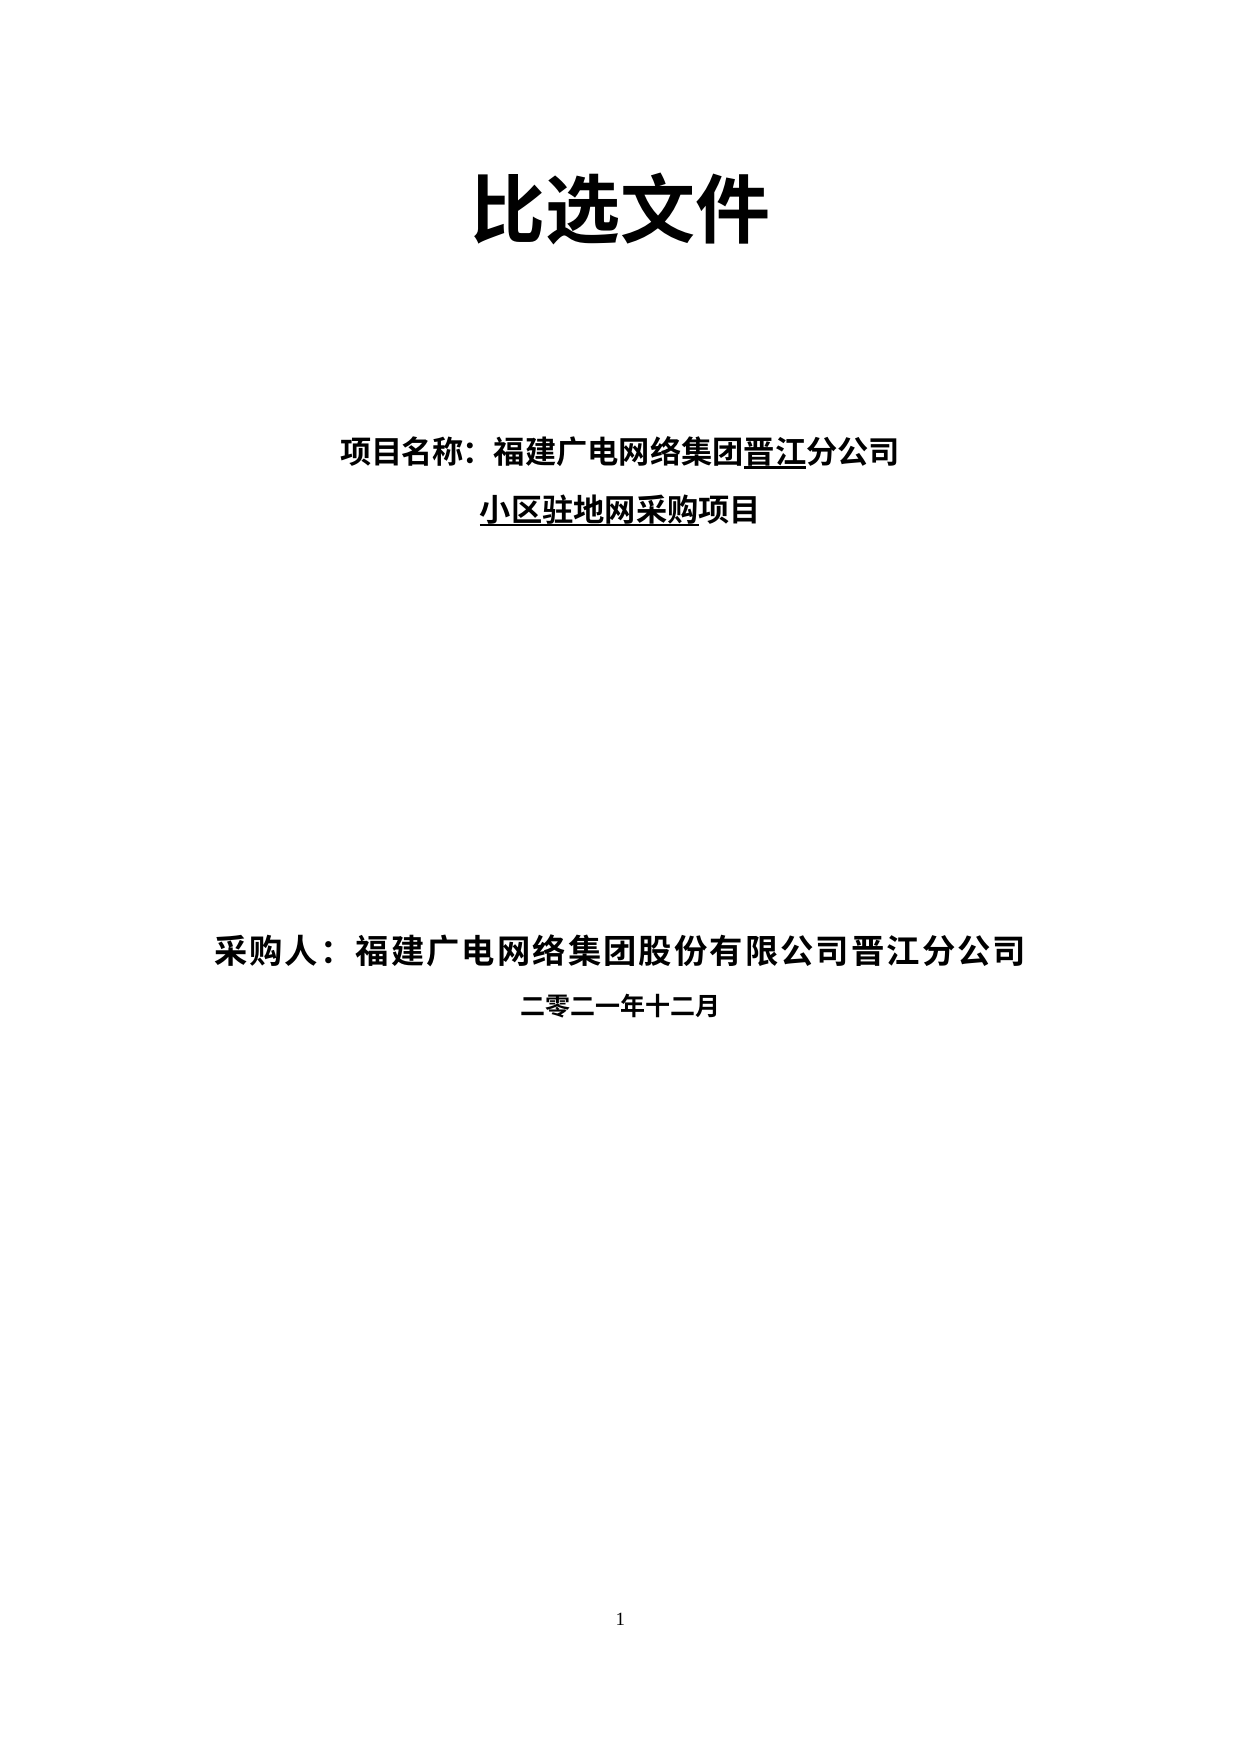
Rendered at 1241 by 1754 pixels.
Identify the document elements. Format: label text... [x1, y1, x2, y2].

text 比选文件 [148, 150, 1092, 259]
text 二零二一年十二月 [148, 973, 1092, 1026]
text 采购人：福建广电网络集团股份有限公司晋江分公司 [148, 921, 1092, 973]
text 项目名称：福建广电网络集团晋江分公司 [148, 428, 1092, 473]
text 小区驻地网采购项目 [148, 485, 1092, 531]
